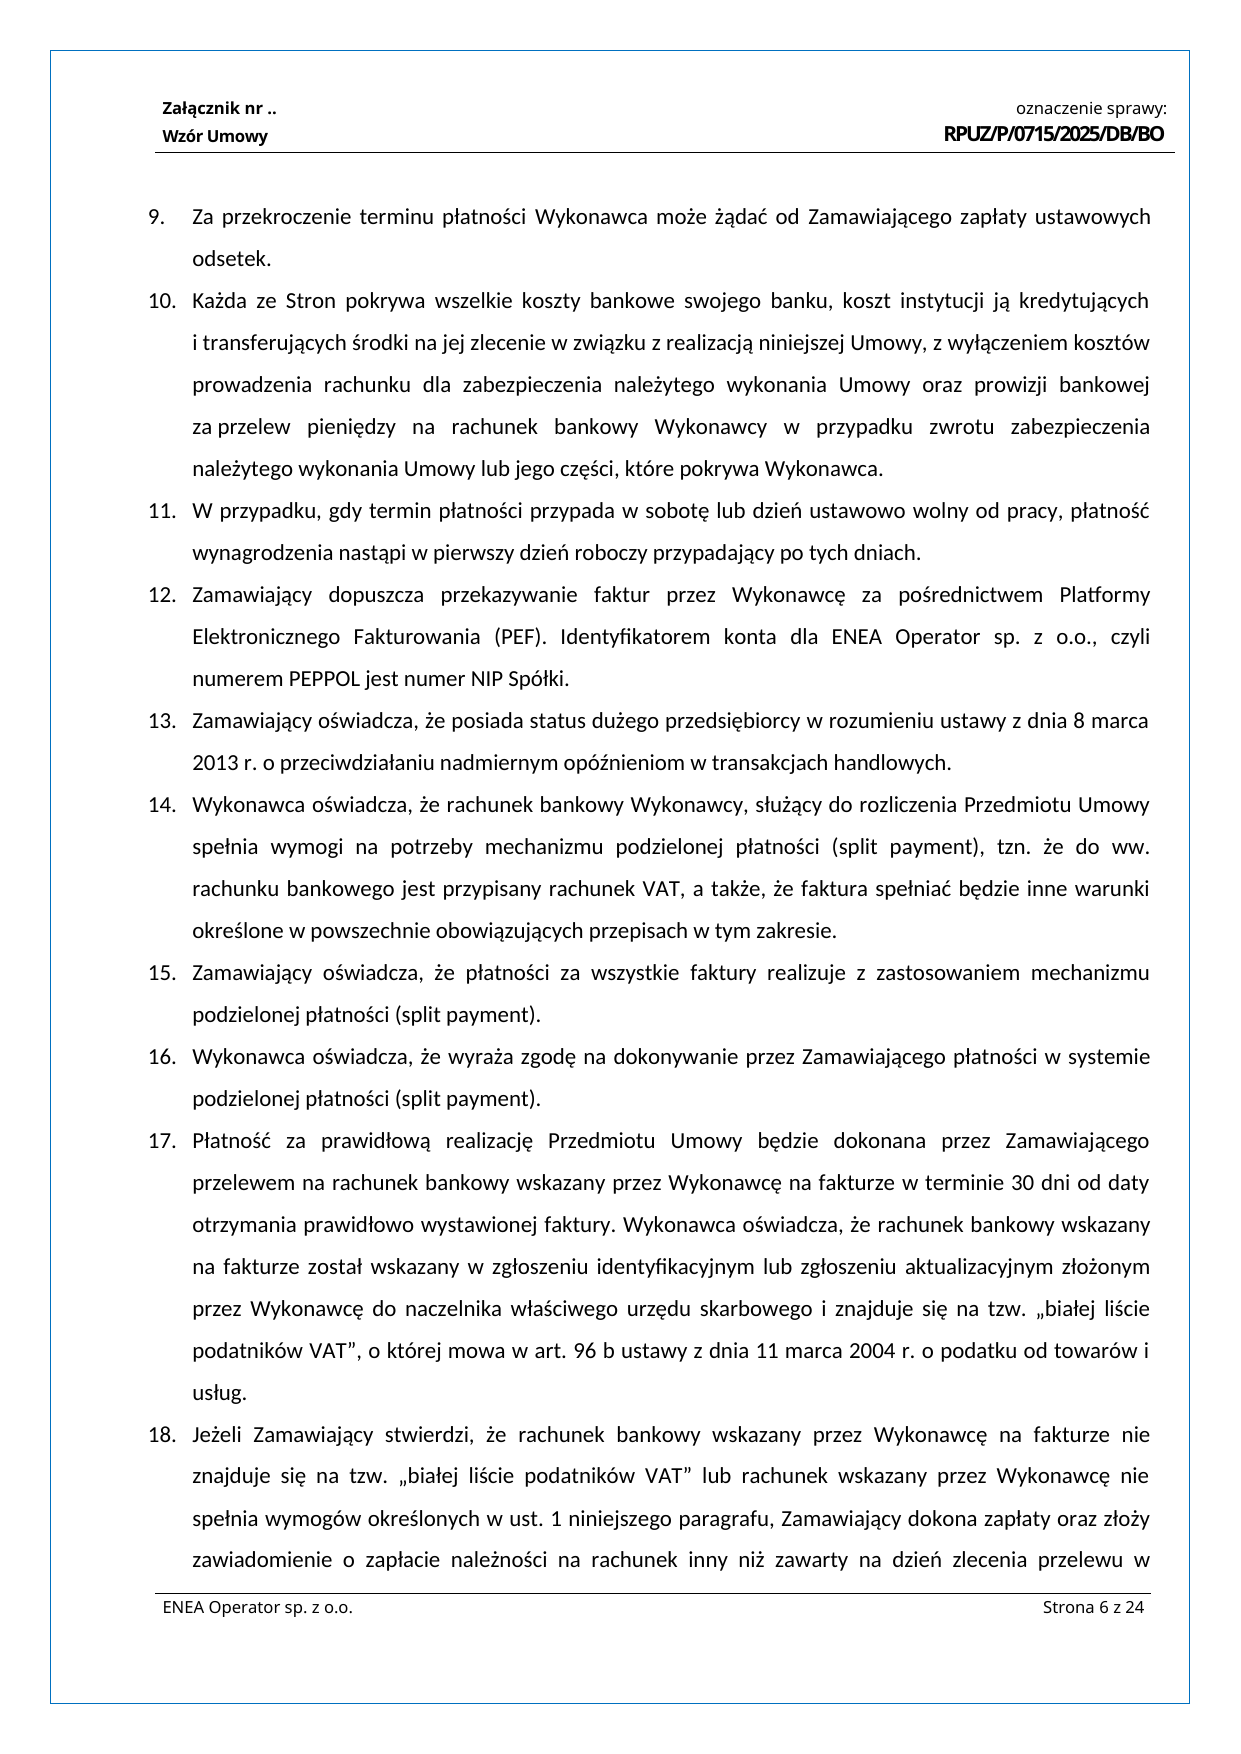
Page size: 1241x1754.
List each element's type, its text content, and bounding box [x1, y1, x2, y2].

list Każda ze Stron pokrywa wszelkie koszty bankowe swojego banku, koszt instytucji ją kredytujących i transferujących środki na jej zlecenie w związku z realizacją niniejszej Umowy, z wyłączeniem kosztów prowadzenia rachunku dla zabezpieczenia należytego wykonania Umowy oraz prowizji bankowej za przelew pieniędzy na rachunek bankowy Wykonawcy w przypadku zwrotu zabezpieczenia należytego wykonania Umowy lub jego części, które pokrywa Wykonawca. [148, 286, 1152, 482]
list Płatność za prawidłową realizację Przedmiotu Umowy będzie dokonana przez Zamawiającego przelewem na rachunek bankowy wskazany przez Wykonawcę na fakturze w terminie 30 dni od daty otrzymania prawidłowo wystawionej faktury. Wykonawca oświadcza, że rachunek bankowy wskazany na fakturze został wskazany w zgłoszeniu identyfikacyjnym lub zgłoszeniu aktualizacyjnym złożonym przez Wykonawcę do naczelnika właściwego urzędu skarbowego i znajduje się na tzw. „białej liście podatników VAT”, o której mowa w art. 96 b ustawy z dnia 11 marca 2004 r. o podatku od towarów i usług. [148, 1126, 1152, 1406]
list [148, 1420, 1152, 1574]
list Zamawiający dopuszcza przekazywanie faktur przez Wykonawcę za pośrednictwem Platformy Elektronicznego Fakturowania (PEF). Identyfikatorem konta dla ENEA Operator sp. z o.o., czyli numerem PEPPOL jest numer NIP Spółki. [148, 580, 1152, 692]
list Wykonawca oświadcza, że rachunek bankowy Wykonawcy, służący do rozliczenia Przedmiotu Umowy spełnia wymogi na potrzeby mechanizmu podzielonej płatności (split payment), tzn. że do ww. rachunku bankowego jest przypisany rachunek VAT, a także, że faktura spełniać będzie inne warunki określone w powszechnie obowiązujących przepisach w tym zakresie. [148, 790, 1152, 944]
list Zamawiający oświadcza, że posiada status dużego przedsiębiorcy w rozumieniu ustawy z dnia 8 marca 2013 r. o przeciwdziałaniu nadmiernym opóźnieniom w transakcjach handlowych. [148, 706, 1152, 776]
list W przypadku, gdy termin płatności przypada w sobotę lub dzień ustawowo wolny od pracy, płatność wynagrodzenia nastąpi w pierwszy dzień roboczy przypadający po tych dniach. [148, 496, 1152, 566]
list Zamawiający oświadcza, że płatności za wszystkie faktury realizuje z zastosowaniem mechanizmu podzielonej płatności (split payment). [148, 958, 1152, 1028]
list Za przekroczenie terminu płatności Wykonawca może żądać od Zamawiającego zapłaty ustawowych odsetek. [148, 202, 1152, 272]
list Wykonawca oświadcza, że wyraża zgodę na dokonywanie przez Zamawiającego płatności w systemie podzielonej płatności (split payment). [148, 1042, 1152, 1112]
